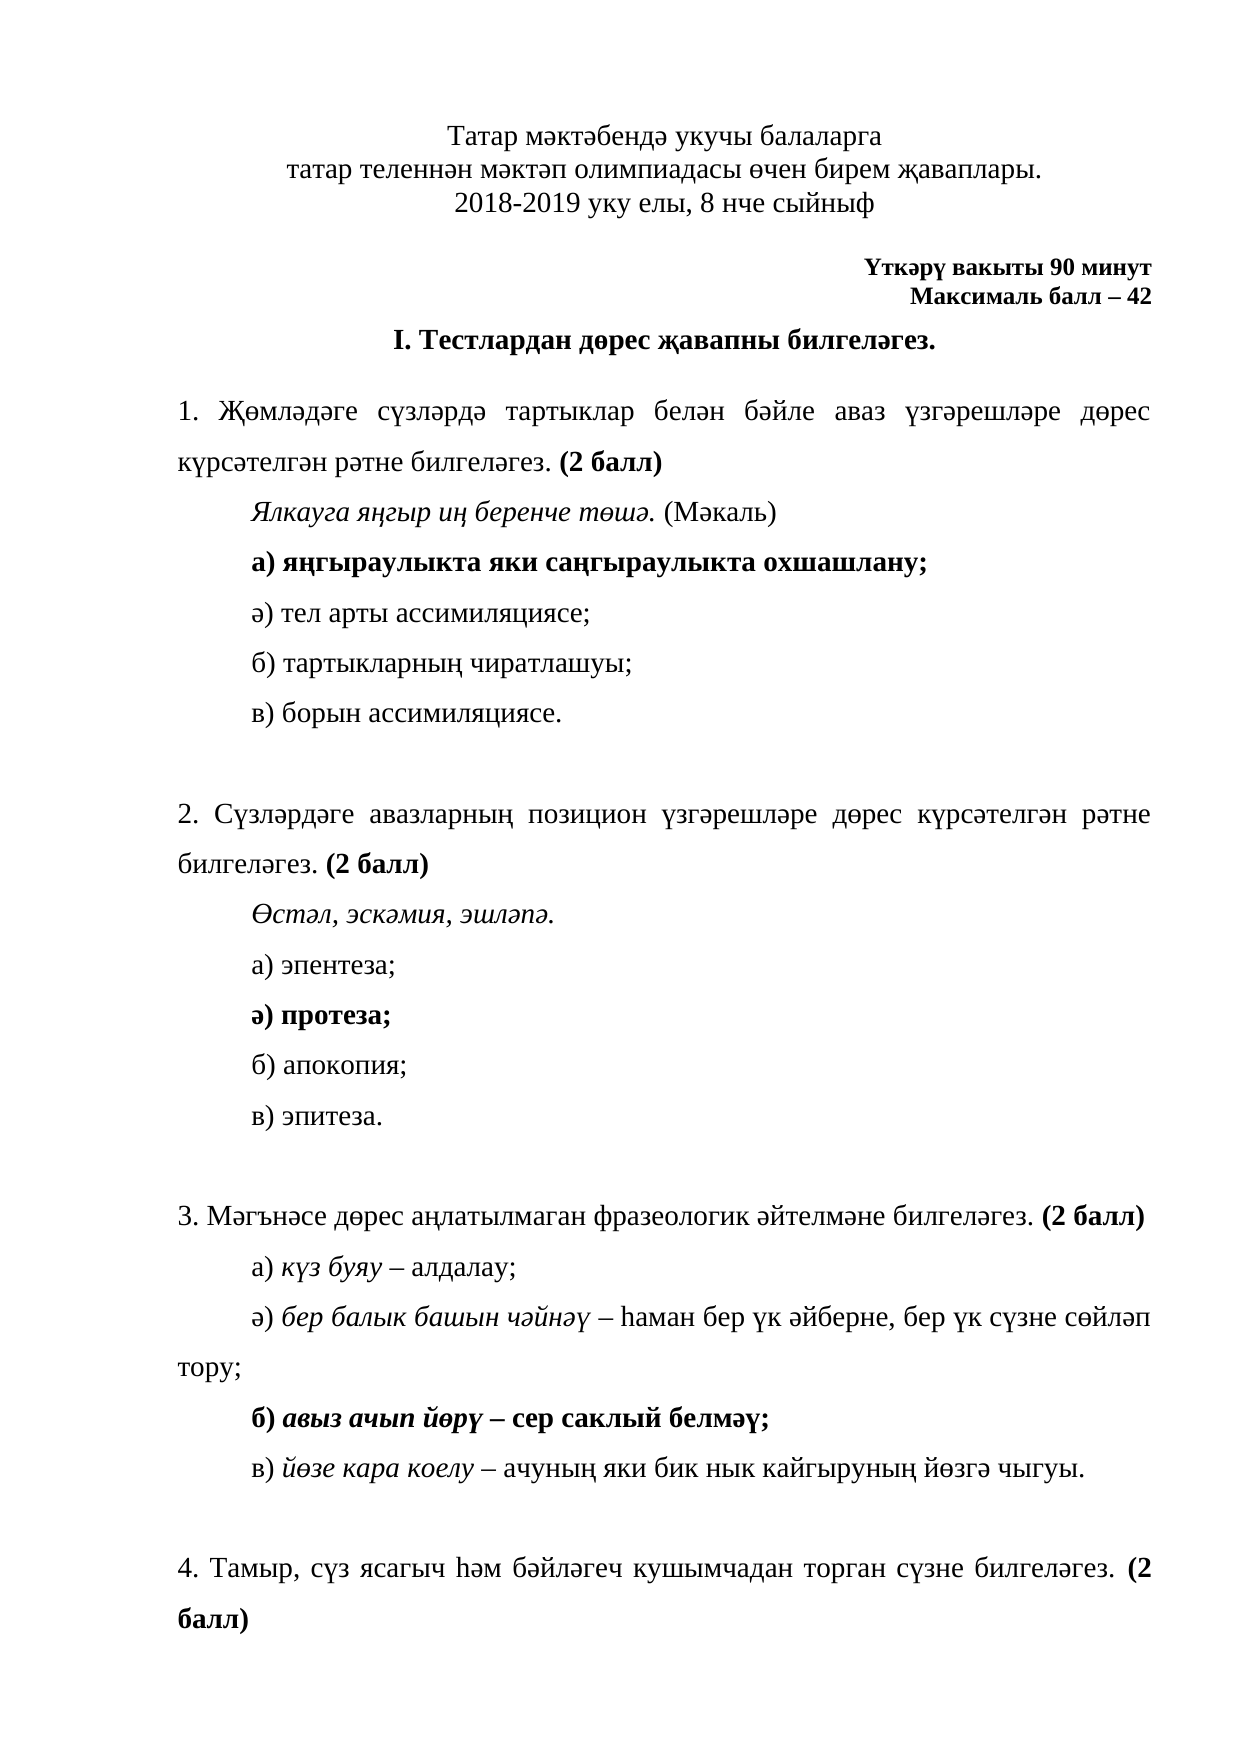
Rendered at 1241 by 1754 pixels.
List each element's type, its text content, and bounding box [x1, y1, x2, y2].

text б) апокопия; [177, 1047, 1152, 1081]
text Үткәрү вакыты 90 минут [177, 252, 1152, 281]
text в) йөзе кара коелу – ачуның яки бик нык кайгыруның йөзгә чыгуы. [177, 1450, 1152, 1483]
text а) күз буяу – алдалау; [177, 1249, 1152, 1282]
text б) авыз ачып йөрү – сер саклый белмәү; [177, 1400, 1152, 1433]
text 4. Тамыр, сүз ясагыч һәм бәйләгеч кушымчадан торган сүзне билгеләгез. (2 балл) [177, 1551, 1152, 1634]
text Ялкауга яңгыр иң беренче төшә. (Мәкаль) [177, 494, 1152, 528]
text ә) тел арты ассимиляциясе; [177, 595, 1152, 628]
text татар теленнән мәктәп олимпиадасы өчен бирем җаваплары. [177, 152, 1152, 185]
text в) эпитеза. [177, 1098, 1152, 1131]
text 3. Мәгънәсе дөрес аңлатылмаган фразеологик әйтелмәне билгеләгез. (2 балл) [177, 1198, 1152, 1232]
text а) яңгыраулыкта яки саңгыраулыкта охшашлану; [177, 544, 1152, 578]
text ә) бер балык башын чәйнәү – һаман бер үк әйберне, бер үк сүзне сөйләп тору; [177, 1299, 1152, 1383]
text Максималь балл – 42 [177, 281, 1152, 310]
text Татар мәктәбендә укучы балаларга [177, 118, 1152, 152]
text 1. Җөмләдәге сүзләрдә тартыклар белән бәйле аваз үзгәрешләре дөрес күрсәтелгән рәтне билгеләгез. (2 балл) [177, 393, 1152, 477]
text Өстәл, эскәмия, эшләпә. [177, 897, 1152, 930]
text а) эпентеза; [177, 947, 1152, 980]
text I. Тестлардан дөрес җавапны билгеләгез. [177, 322, 1152, 356]
text ә) протеза; [177, 997, 1152, 1031]
text б) тартыкларның чиратлашуы; [177, 645, 1152, 678]
text 2. Сүзләрдәге авазларның позицион үзгәрешләре дөрес күрсәтелгән рәтне билгеләгез. (2 балл) [177, 796, 1152, 880]
text 2018-2019 уку елы, 8 нче сыйныф [177, 185, 1152, 219]
text в) борын ассимиляциясе. [177, 695, 1152, 729]
